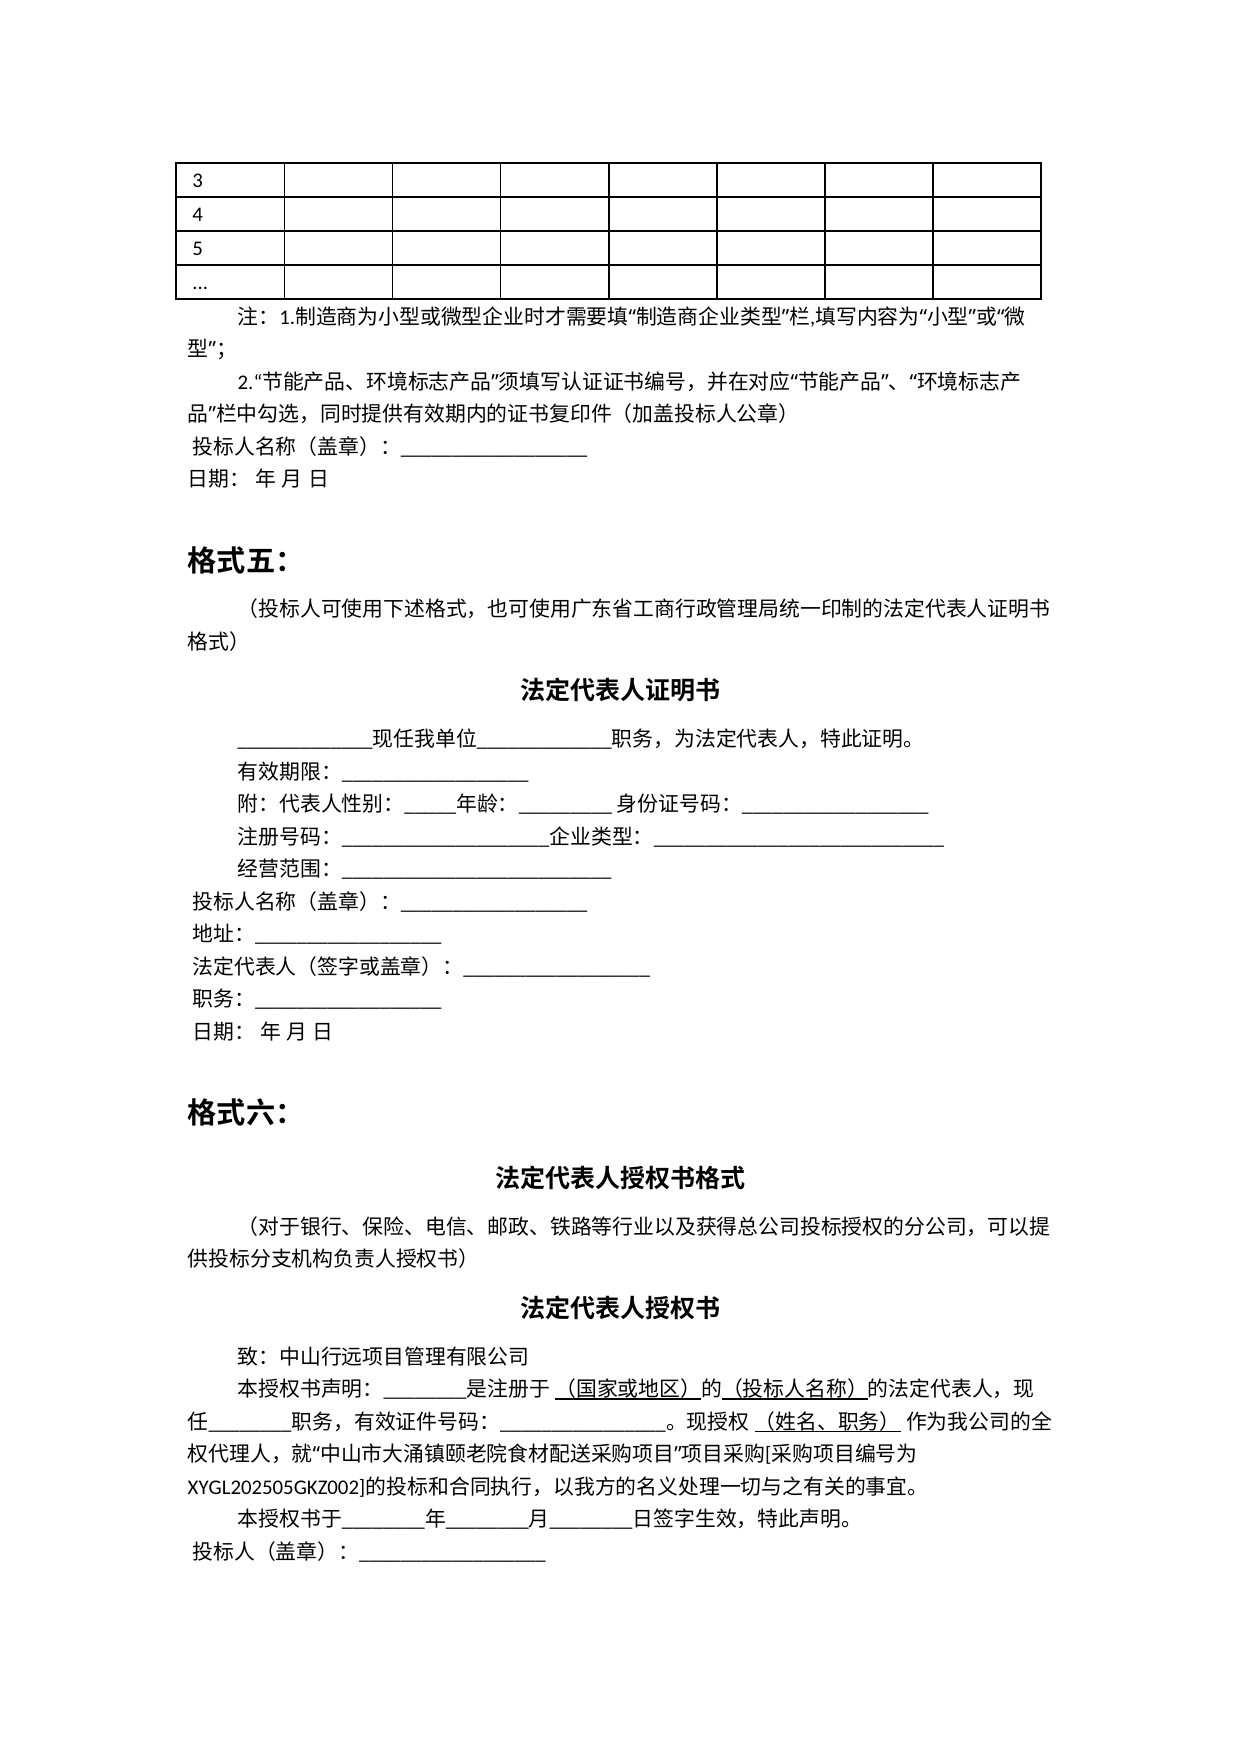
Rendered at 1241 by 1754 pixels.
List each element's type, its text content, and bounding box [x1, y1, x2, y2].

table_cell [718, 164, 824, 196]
text 注：1.制造商为小型或微型企业时才需要填“制造商企业类型”栏,填写内容为“小型”或“微型”； [187, 300, 1053, 365]
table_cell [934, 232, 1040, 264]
text 本授权书于________年________月________日签字生效，特此声明。 [187, 1502, 1053, 1535]
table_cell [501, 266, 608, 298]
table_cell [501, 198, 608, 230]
text 法定代表人授权书 [187, 1275, 1053, 1340]
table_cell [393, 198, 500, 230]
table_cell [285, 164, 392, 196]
text 格式六： [187, 1080, 1053, 1145]
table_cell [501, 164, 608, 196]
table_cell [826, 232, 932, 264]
text 有效期限：__________________ [187, 755, 1053, 787]
text 2.“节能产品、环境标志产品”须填写认证证书编号，并在对应“节能产品”、“环境标志产品”栏中勾选，同时提供有效期内的证书复印件（加盖投标人公章） [187, 365, 1053, 430]
text 投标人名称（盖章）：__________________ [187, 430, 1053, 462]
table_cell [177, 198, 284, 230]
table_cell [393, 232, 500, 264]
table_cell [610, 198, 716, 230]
text （投标人可使用下述格式，也可使用广东省工商行政管理局统一印制的法定代表人证明书格式） [187, 592, 1053, 657]
text 法定代表人证明书 [187, 657, 1053, 722]
text （对于银行、保险、电信、邮政、铁路等行业以及获得总公司投标授权的分公司，可以提供投标分支机构负责人授权书） [187, 1210, 1053, 1275]
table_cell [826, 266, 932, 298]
text _____________现任我单位_____________职务，为法定代表人，特此证明。 [187, 722, 1053, 755]
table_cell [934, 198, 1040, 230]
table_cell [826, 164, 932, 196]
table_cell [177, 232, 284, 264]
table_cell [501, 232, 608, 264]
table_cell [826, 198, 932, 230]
text 经营范围：__________________________ [187, 852, 1053, 885]
text 格式五： [187, 527, 1053, 592]
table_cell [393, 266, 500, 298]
text 法定代表人授权书格式 [187, 1145, 1053, 1210]
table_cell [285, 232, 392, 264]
text 致：中山行远项目管理有限公司 [187, 1340, 1053, 1372]
text 日期： 年 月 日 [187, 462, 1053, 495]
text 投标人（盖章）：__________________ [187, 1535, 1053, 1567]
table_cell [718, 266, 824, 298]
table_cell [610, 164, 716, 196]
text 日期： 年 月 日 [187, 1015, 1053, 1047]
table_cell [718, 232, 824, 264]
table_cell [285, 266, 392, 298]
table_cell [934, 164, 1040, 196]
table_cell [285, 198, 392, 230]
text 附：代表人性别：_____年龄：_________ 身份证号码：__________________ [187, 787, 1053, 820]
text 地址：__________________ [187, 917, 1053, 950]
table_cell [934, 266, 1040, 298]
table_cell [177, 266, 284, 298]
text 注册号码：____________________企业类型：____________________________ [187, 820, 1053, 852]
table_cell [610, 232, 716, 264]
text 本授权书声明：________是注册于 （国家或地区）的（投标人名称）的法定代表人，现任________职务，有效证件号码：________________。现授权 （姓名、职务） 作为我公司的全权代理人，就“中山市大涌镇颐老院食材配送采购项目”项目采购[采购项目编号为XYGL202505GKZ002]的投标和合同执行，以我方的名义处理一切与之有关的事宜。 [187, 1372, 1053, 1502]
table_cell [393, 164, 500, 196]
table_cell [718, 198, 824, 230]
text 投标人名称（盖章）：__________________ [187, 885, 1053, 917]
text 职务：__________________ [187, 982, 1053, 1015]
text 法定代表人（签字或盖章）：__________________ [187, 950, 1053, 982]
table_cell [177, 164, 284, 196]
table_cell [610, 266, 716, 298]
